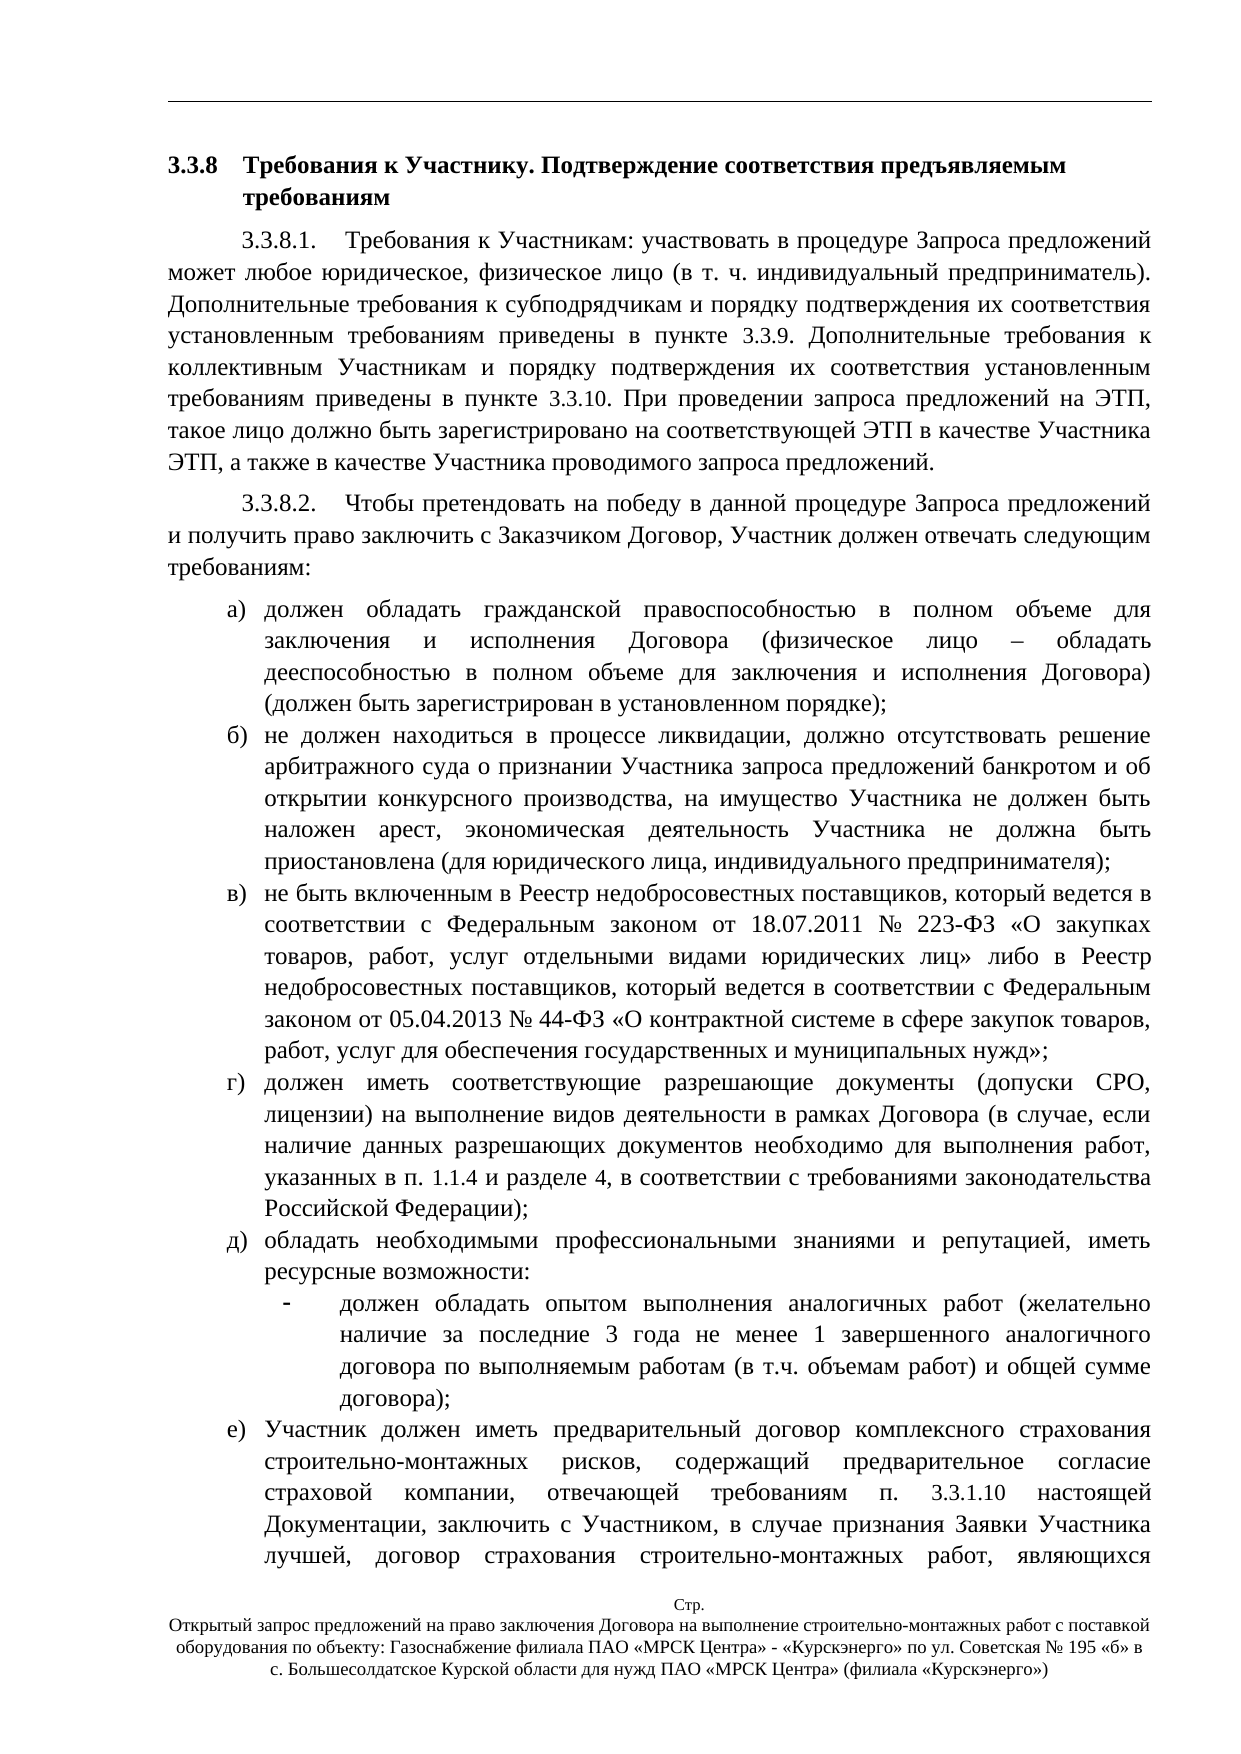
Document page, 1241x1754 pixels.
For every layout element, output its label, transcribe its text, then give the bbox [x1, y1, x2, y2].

subtitle Требования к Участнику. Подтверждение соответствия предъявляемым требованиям [168, 150, 1152, 210]
list Чтобы претендовать на победу в данной процедуре Запроса предложений и получить право заключить с Заказчиком Договор, Участник должен отвечать следующим требованиям: [168, 488, 1152, 580]
list должен обладать опытом выполнения аналогичных работ (желательно наличие за последние 3 года не менее 1 завершенного аналогичного договора по выполняемым работам (в т.ч. объемам работ) и общей сумме договора); [282, 1288, 1152, 1411]
list Требования к Участникам: участвовать в процедуре Запроса предложений может любое юридическое, физическое лицо (в т. ч. индивидуальный предприниматель). Дополнительные требования к субподрядчикам и порядку подтверждения их соответствия установленным требованиям приведены в пункте 3.3.9. Дополнительные требования к коллективным Участникам и порядку подтверждения их соответствия установленным требованиям приведены в пункте 3.3.10. При проведении запроса предложений на ЭТП, такое лицо должно быть зарегистрировано на соответствующей ЭТП в качестве Участника ЭТП, а также в качестве Участника проводимого запроса предложений. [168, 226, 1152, 475]
list не быть включенным в Реестр недобросовестных поставщиков, который ведется в соответствии с Федеральным законом от 18.07.2011 № 223-ФЗ «О закупках товаров, работ, услуг отдельными видами юридических лиц» либо в Реестр недобросовестных поставщиков, который ведется в соответствии с Федеральным законом от 05.04.2013 № 44-ФЗ «О контрактной системе в сфере закупок товаров, работ, услуг для обеспечения государственных и муниципальных нужд»; [227, 878, 1152, 1064]
list обладать необходимыми профессиональными знаниями и репутацией, иметь ресурсные возможности: [227, 1225, 1152, 1285]
list должен иметь соответствующие разрешающие документы (допуски СРО, лицензии) на выполнение видов деятельности в рамках Договора (в случае, если наличие данных разрешающих документов необходимо для выполнения работ, указанных в п. 1.1.4 и разделе 4, в соответствии с требованиями законодательства Российской Федерации); [227, 1067, 1152, 1222]
list должен обладать гражданской правоспособностью в полном объеме для заключения и исполнения Договора (физическое лицо – обладать дееспособностью в полном объеме для заключения и исполнения Договора) (должен быть зарегистрирован в установленном порядке); [227, 594, 1152, 717]
list не должен находиться в процессе ликвидации, должно отсутствовать решение арбитражного суда о признании Участника запроса предложений банкротом и об открытии конкурсного производства, на имущество Участника не должен быть наложен арест, экономическая деятельность Участника не должна быть приостановлена (для юридического лица, индивидуального предпринимателя); [227, 720, 1152, 875]
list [227, 1414, 1152, 1569]
